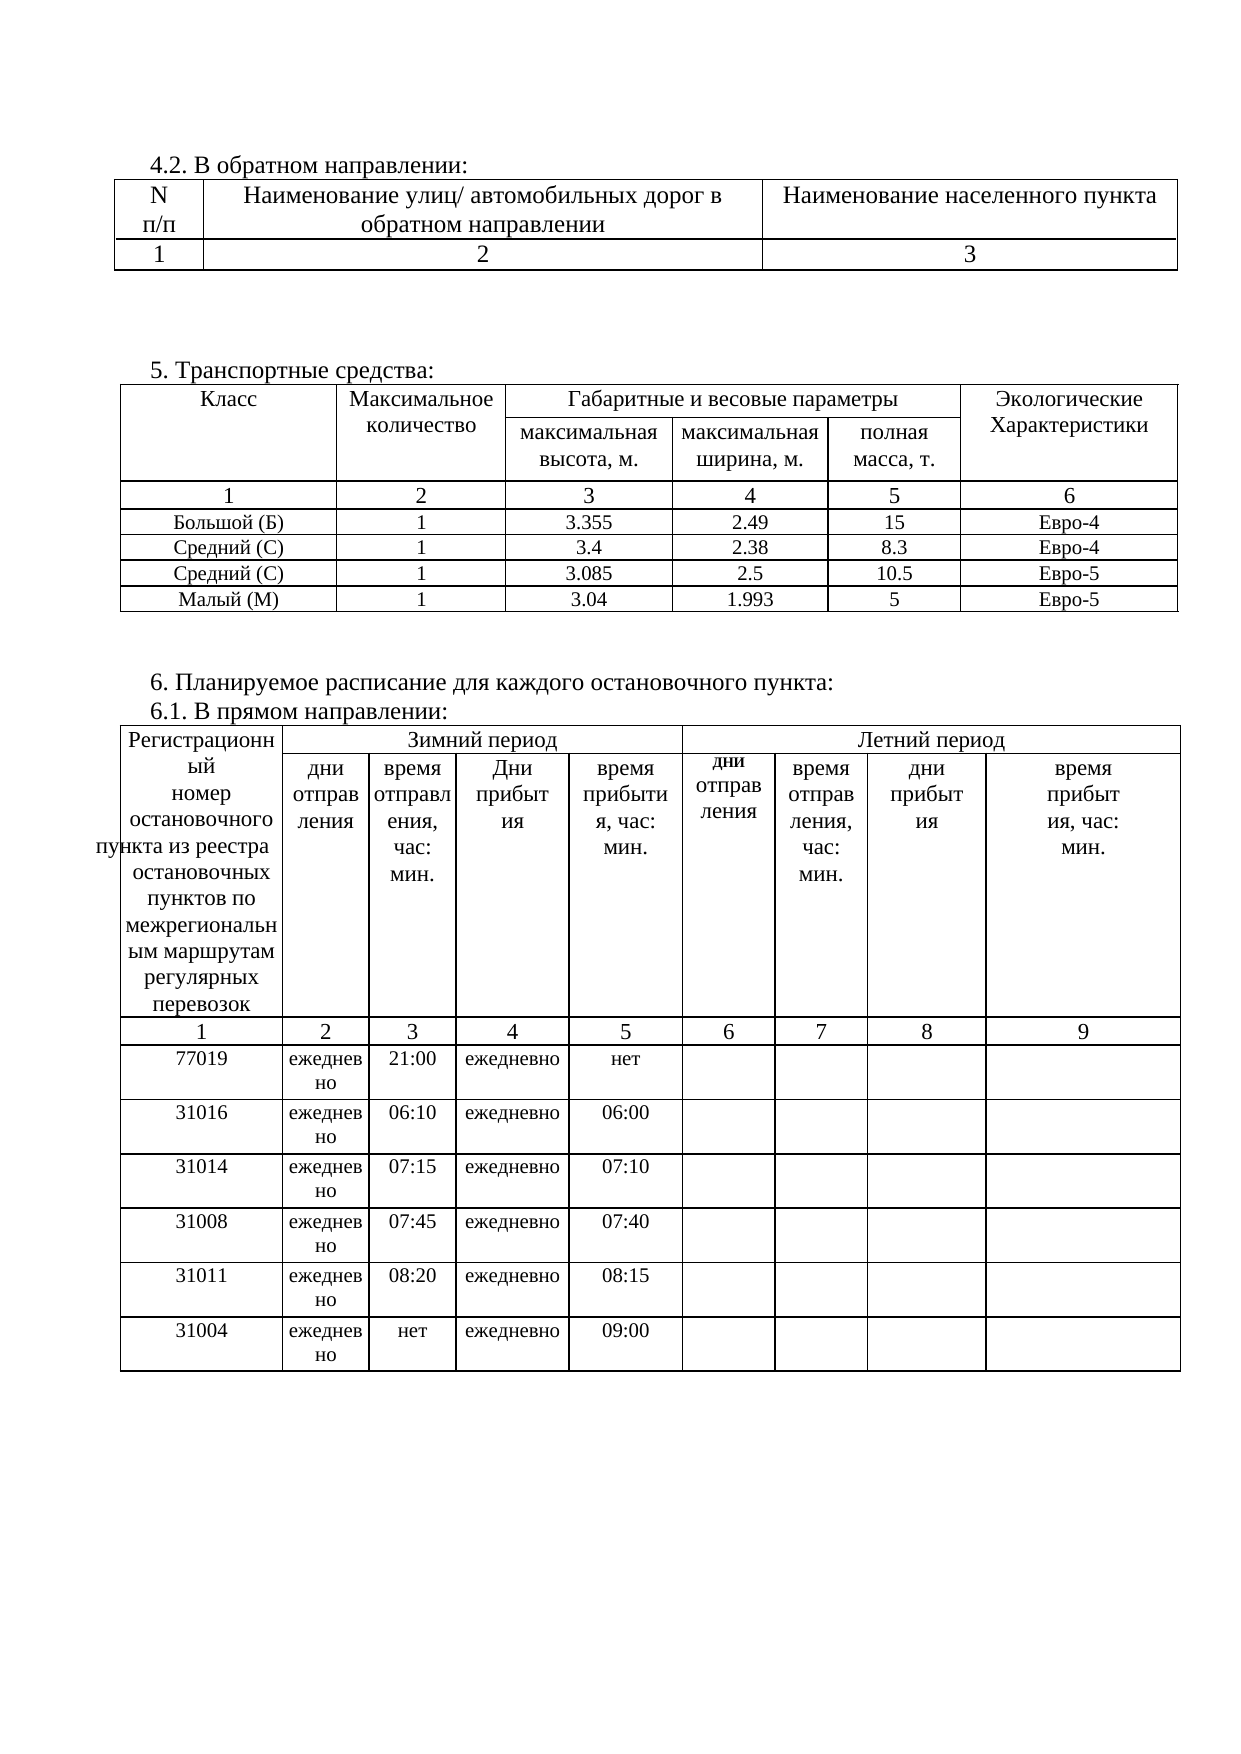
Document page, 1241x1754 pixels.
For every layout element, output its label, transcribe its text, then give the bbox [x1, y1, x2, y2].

table_cell 1 [121, 1018, 282, 1044]
table_cell 4 [457, 1018, 568, 1044]
table_cell Большой (Б) [121, 510, 336, 534]
table_cell [683, 1209, 774, 1262]
table_cell ежедневно [457, 1100, 568, 1153]
table_cell 3.355 [506, 510, 672, 534]
table_cell [868, 1263, 985, 1316]
table_cell Малый (М) [121, 587, 336, 611]
table_cell 08:20 [370, 1263, 455, 1316]
table_cell ежедневно [283, 1046, 368, 1098]
table_cell 07:40 [570, 1209, 682, 1262]
table_cell 07:15 [370, 1155, 455, 1207]
table_cell 08:15 [570, 1263, 682, 1316]
table_cell [776, 1318, 867, 1370]
text 4.2. В обратном направлении: [150, 150, 1090, 179]
table_cell 21:00 [370, 1046, 455, 1098]
table_cell [987, 1046, 1180, 1098]
table_cell [776, 1155, 867, 1207]
table_header Габаритные и весовые параметры [506, 385, 960, 417]
table_cell [683, 1046, 774, 1098]
table_cell 2 [337, 482, 505, 508]
table_cell Евро-5 [961, 587, 1177, 611]
table_cell 06:00 [570, 1100, 682, 1153]
table_cell 3 [763, 238, 1177, 269]
table_cell [776, 1046, 867, 1098]
table_cell 31014 [121, 1155, 282, 1207]
table_cell 3.04 [506, 587, 672, 611]
table_cell время прибыти я, час: мин. [570, 754, 682, 1016]
table_cell [987, 1155, 1180, 1207]
table_cell [987, 1318, 1180, 1370]
table_cell 06:10 [370, 1100, 455, 1153]
table_cell Евро-4 [961, 510, 1177, 534]
table_cell ежедневно [457, 1318, 568, 1370]
table_cell 1 [337, 510, 505, 534]
table_cell 31004 [121, 1318, 282, 1370]
table_header Максимальное количество [337, 385, 505, 480]
text 5. Транспортные средства: [150, 355, 1090, 383]
table_cell [683, 1100, 774, 1153]
table_cell 8 [868, 1018, 985, 1044]
table_cell ежедневно [457, 1263, 568, 1316]
table_cell 1 [337, 587, 505, 611]
table_header Экологические Характеристики [961, 385, 1177, 480]
table_cell полная масса, т. [829, 418, 960, 480]
table_cell 8.3 [829, 535, 960, 559]
table_cell [987, 1263, 1180, 1316]
table_header Наименование улиц/ автомобильных дорог в обратном направлении [204, 180, 762, 238]
table_cell [868, 1046, 985, 1098]
table_cell Евро-5 [961, 561, 1177, 585]
table_cell Дни прибыт ия [457, 754, 568, 1016]
table_cell 6 [683, 1018, 774, 1044]
table_header N п/п [115, 180, 203, 238]
table_cell ежедневно [457, 1155, 568, 1207]
table_cell 1.993 [673, 587, 827, 611]
table_cell 09:00 [570, 1318, 682, 1370]
table_cell нет [370, 1318, 455, 1370]
table_cell 6 [961, 482, 1177, 508]
table_cell ежедневно [283, 1155, 368, 1207]
table_cell ежедневно [283, 1100, 368, 1153]
table_cell 07:10 [570, 1155, 682, 1207]
table_header Зимний период [283, 726, 682, 753]
table_cell ежедневно [283, 1263, 368, 1316]
table_cell 3 [506, 482, 672, 508]
table_cell 1 [121, 482, 336, 508]
table_cell [987, 1209, 1180, 1262]
table_cell максимальная ширина, м. [673, 418, 827, 480]
table_cell Средний (С) [121, 535, 336, 559]
table_cell время прибыт ия, час: мин. [987, 754, 1180, 1016]
table_cell ежедневно [457, 1209, 568, 1262]
table_cell 5 [570, 1018, 682, 1044]
table_cell 3 [370, 1018, 455, 1044]
table_cell 2.49 [673, 510, 827, 534]
table_cell нет [570, 1046, 682, 1098]
table_header Наименование населенного пункта [763, 180, 1177, 238]
table_cell дни отправ ления [283, 754, 368, 1016]
table_cell 1 [115, 239, 203, 269]
table_cell 5 [829, 587, 960, 611]
table_cell 7 [776, 1018, 867, 1044]
table_cell дни прибыт ия [868, 754, 985, 1016]
table_cell ежедневно [457, 1046, 568, 1098]
table_cell [868, 1100, 985, 1153]
table_cell [987, 1100, 1180, 1153]
table_cell 15 [829, 510, 960, 534]
table_cell 1 [337, 561, 505, 585]
table_cell 77019 [121, 1046, 282, 1098]
table_cell [683, 1318, 774, 1370]
table_cell 31016 [121, 1100, 282, 1153]
table_header Летний период [683, 726, 1180, 753]
table_cell 31011 [121, 1263, 282, 1316]
table_cell 31008 [121, 1209, 282, 1262]
table_cell 4 [673, 482, 827, 508]
table_cell 1 [337, 535, 505, 559]
table_cell [776, 1263, 867, 1316]
table_cell ежедневно [283, 1209, 368, 1262]
table_cell [776, 1209, 867, 1262]
table_cell ДНИ отправ ления [683, 754, 774, 1016]
table_cell [776, 1100, 867, 1153]
table_cell 2.38 [673, 535, 827, 559]
table_cell 5 [829, 482, 960, 508]
table_cell 2.5 [673, 561, 827, 585]
table_cell [868, 1155, 985, 1207]
table_cell 10.5 [829, 561, 960, 585]
table_cell ежедневно [283, 1318, 368, 1370]
table_cell Средний (С) [121, 561, 336, 585]
table_cell 3.4 [506, 535, 672, 559]
table_header Класс [121, 385, 336, 480]
table_cell 3.085 [506, 561, 672, 585]
table_cell время отправл ения, час: мин. [370, 754, 455, 1016]
table_cell 2 [204, 240, 762, 269]
text 6.1. В прямом направлении: [150, 696, 1090, 725]
table_cell 2 [283, 1018, 368, 1044]
table_header Регистрационный номер остановочного пункта из реестра остановочных пунктов по межрегиональным маршрутам регулярных перевозок [121, 726, 282, 1016]
table_cell время отправ ления, час: мин. [776, 754, 867, 1016]
table_cell Евро-4 [961, 535, 1177, 559]
text 6. Планируемое расписание для каждого остановочного пункта: [150, 667, 1090, 696]
table_cell [683, 1263, 774, 1316]
table_cell [868, 1318, 985, 1370]
table_cell максимальная высота, м. [506, 418, 672, 480]
table_cell [683, 1155, 774, 1207]
table_cell 9 [987, 1018, 1180, 1044]
table_cell 07:45 [370, 1209, 455, 1262]
table_cell [868, 1209, 985, 1262]
